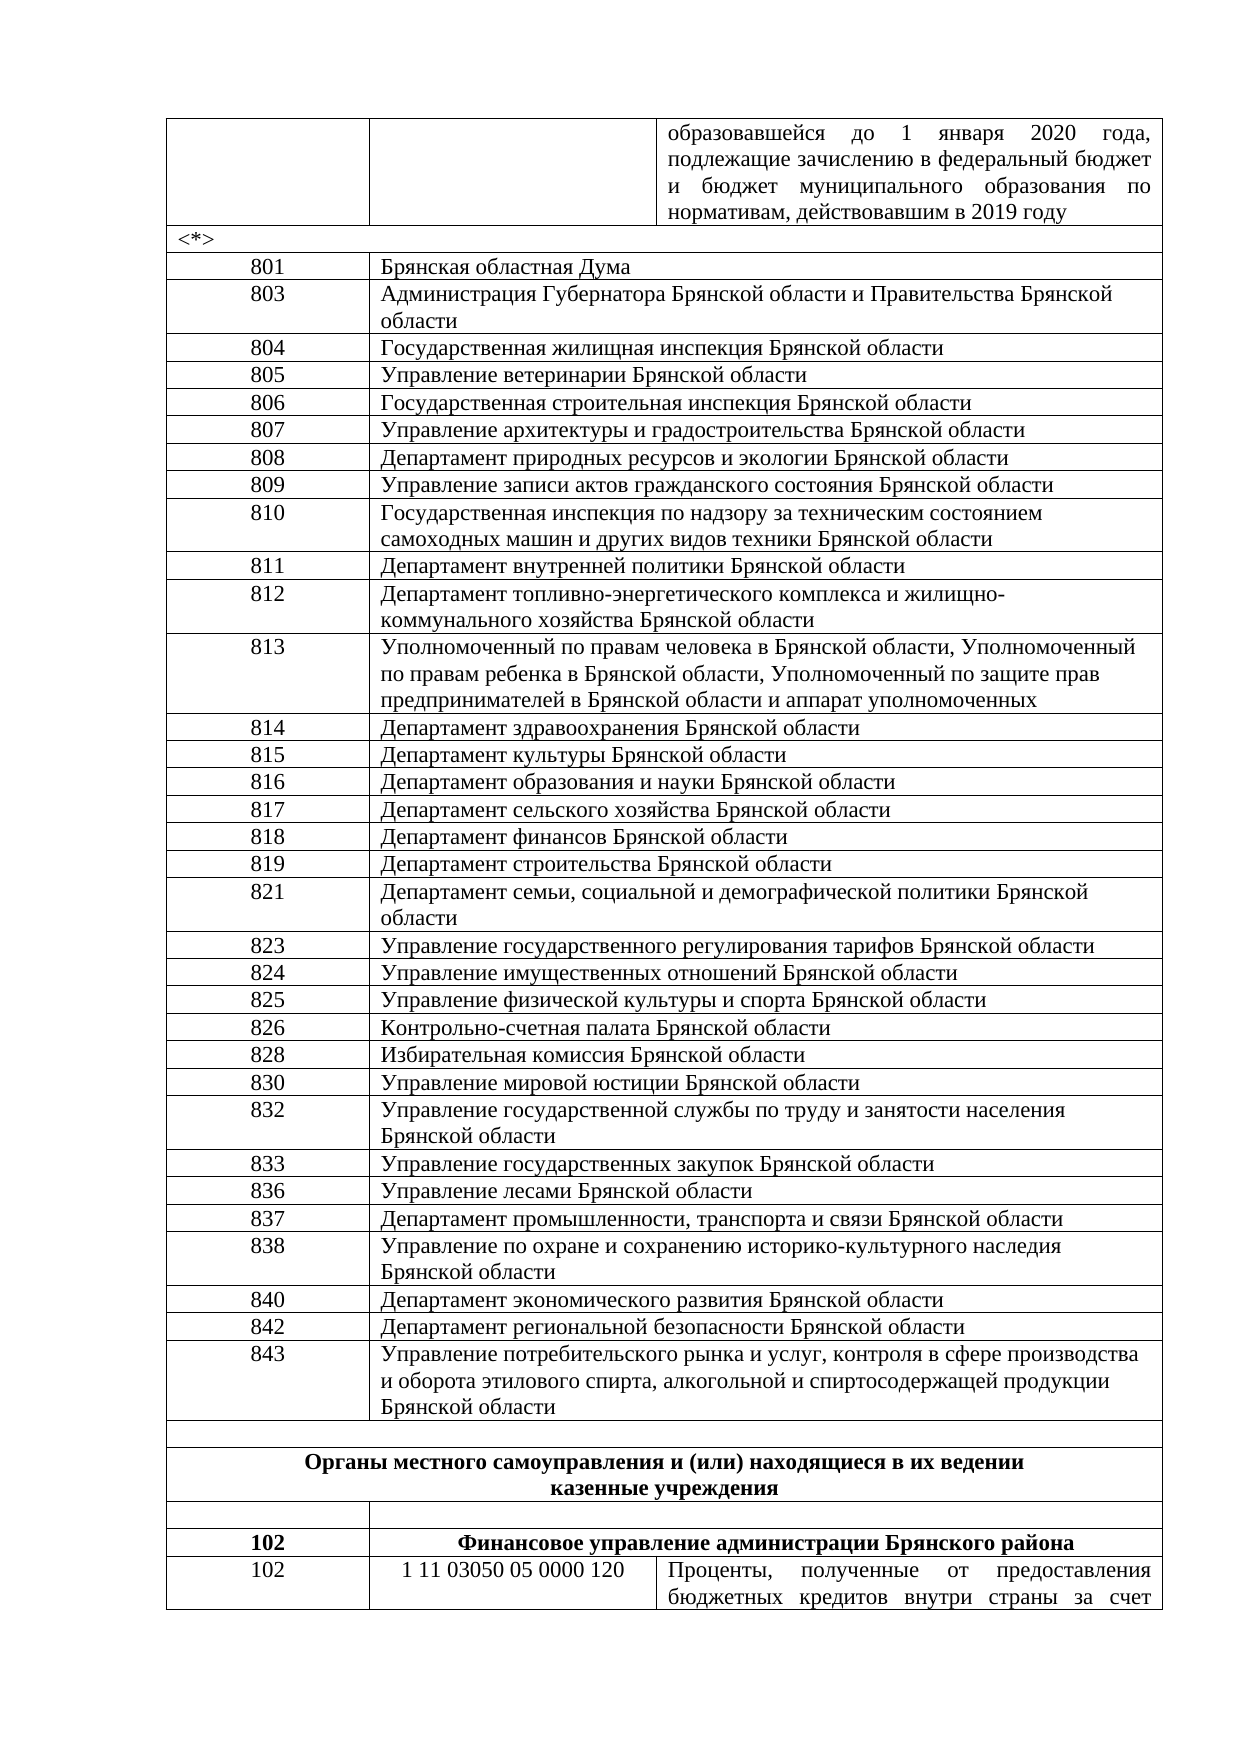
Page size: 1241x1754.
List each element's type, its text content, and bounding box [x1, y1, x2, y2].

table_cell Государственная инспекция по надзору за техническим состоянием самоходных машин и других видов техники Брянской области [370, 499, 1162, 551]
table_cell Управление государственного регулирования тарифов Брянской области [370, 932, 1162, 958]
table_cell 102 [167, 1529, 369, 1556]
table_cell 832 [167, 1096, 369, 1149]
table_cell Департамент здравоохранения Брянской области [370, 714, 1162, 740]
table_cell Контрольно-счетная палата Брянской области [370, 1014, 1162, 1040]
table_cell Финансовое управление администрации Брянского района [370, 1529, 1162, 1556]
table_cell Департамент культуры Брянской области [370, 741, 1162, 767]
table_cell Органы местного самоуправления и (или) находящиеся в их ведении казенные учреждения [167, 1448, 1162, 1501]
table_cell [370, 119, 656, 224]
table_cell 816 [167, 768, 369, 795]
table_cell Департамент строительства Брянской области [370, 851, 1162, 877]
table_cell 843 [167, 1341, 369, 1419]
table_cell 806 [167, 389, 369, 415]
table_cell 828 [167, 1041, 369, 1068]
table_cell 837 [167, 1205, 369, 1231]
table_cell 830 [167, 1069, 369, 1095]
table_cell Департамент экономического развития Брянской области [370, 1286, 1162, 1312]
table_cell 818 [167, 823, 369, 849]
table_cell 812 [167, 580, 369, 632]
table_cell Управление ветеринарии Брянской области [370, 362, 1162, 388]
table_cell Управление государственной службы по труду и занятости населения Брянской области [370, 1096, 1162, 1149]
table_cell 804 [167, 334, 369, 361]
table_cell 819 [167, 851, 369, 877]
table_cell 840 [167, 1286, 369, 1312]
table_cell Уполномоченный по правам человека в Брянской области, Уполномоченный по правам ребенка в Брянской области, Уполномоченный по защите прав предпринимателей в Брянской области и аппарат уполномоченных [370, 634, 1162, 712]
table_cell 810 [167, 499, 369, 551]
table_cell 814 [167, 714, 369, 740]
table_cell 817 [167, 796, 369, 822]
table_cell Управление записи актов гражданского состояния Брянской области [370, 471, 1162, 497]
table_cell Департамент сельского хозяйства Брянской области [370, 796, 1162, 822]
table_cell Избирательная комиссия Брянской области [370, 1041, 1162, 1068]
table_cell 842 [167, 1313, 369, 1339]
table_cell 809 [167, 471, 369, 497]
table_cell 803 [167, 280, 369, 333]
table_cell 808 [167, 444, 369, 470]
table_cell 807 [167, 416, 369, 443]
table_cell Управление потребительского рынка и услуг, контроля в сфере производства и оборота этилового спирта, алкогольной и спиртосодержащей продукции Брянской области [370, 1341, 1162, 1419]
table_cell Государственная строительная инспекция Брянской области [370, 389, 1162, 415]
table_cell [167, 1421, 1162, 1447]
table_cell 821 [167, 878, 369, 931]
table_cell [657, 1557, 1162, 1609]
table_cell Управление государственных закупок Брянской области [370, 1150, 1162, 1176]
table_cell Государственная жилищная инспекция Брянской области [370, 334, 1162, 361]
table_cell [370, 1502, 1162, 1528]
table_cell Департамент топливно-энергетического комплекса и жилищно-коммунального хозяйства Брянской области [370, 580, 1162, 632]
table_cell Управление архитектуры и градостроительства Брянской области [370, 416, 1162, 443]
table_cell 824 [167, 959, 369, 985]
table_cell 815 [167, 741, 369, 767]
table_cell Брянская областная Дума [370, 253, 1162, 279]
table_cell Департамент семьи, социальной и демографической политики Брянской области [370, 878, 1162, 931]
table_cell Департамент промышленности, транспорта и связи Брянской области [370, 1205, 1162, 1231]
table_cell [370, 1557, 656, 1609]
table_cell Департамент природных ресурсов и экологии Брянской области [370, 444, 1162, 470]
table_cell Управление имущественных отношений Брянской области [370, 959, 1162, 985]
table_cell [167, 1502, 369, 1528]
table_cell 811 [167, 552, 369, 579]
table_cell 813 [167, 634, 369, 712]
table_cell Управление лесами Брянской области [370, 1177, 1162, 1203]
table_cell 805 [167, 362, 369, 388]
table_cell 826 [167, 1014, 369, 1040]
table_cell Департамент региональной безопасности Брянской области [370, 1313, 1162, 1339]
table_cell 825 [167, 986, 369, 1013]
table_cell Управление мировой юстиции Брянской области [370, 1069, 1162, 1095]
table_cell <*> [167, 226, 1162, 252]
table_cell 823 [167, 932, 369, 958]
table_cell Администрация Губернатора Брянской области и Правительства Брянской области [370, 280, 1162, 333]
table_cell Управление по охране и сохранению историко-культурного наследия Брянской области [370, 1232, 1162, 1285]
table_cell 102 [167, 1557, 369, 1609]
table_cell Департамент финансов Брянской области [370, 823, 1162, 849]
table_cell 801 [167, 253, 369, 279]
table_cell Департамент внутренней политики Брянской области [370, 552, 1162, 579]
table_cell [657, 119, 1162, 224]
table_cell 836 [167, 1177, 369, 1203]
table_cell 838 [167, 1232, 369, 1285]
table_cell 833 [167, 1150, 369, 1176]
table_cell Управление физической культуры и спорта Брянской области [370, 986, 1162, 1013]
table_cell Департамент образования и науки Брянской области [370, 768, 1162, 795]
